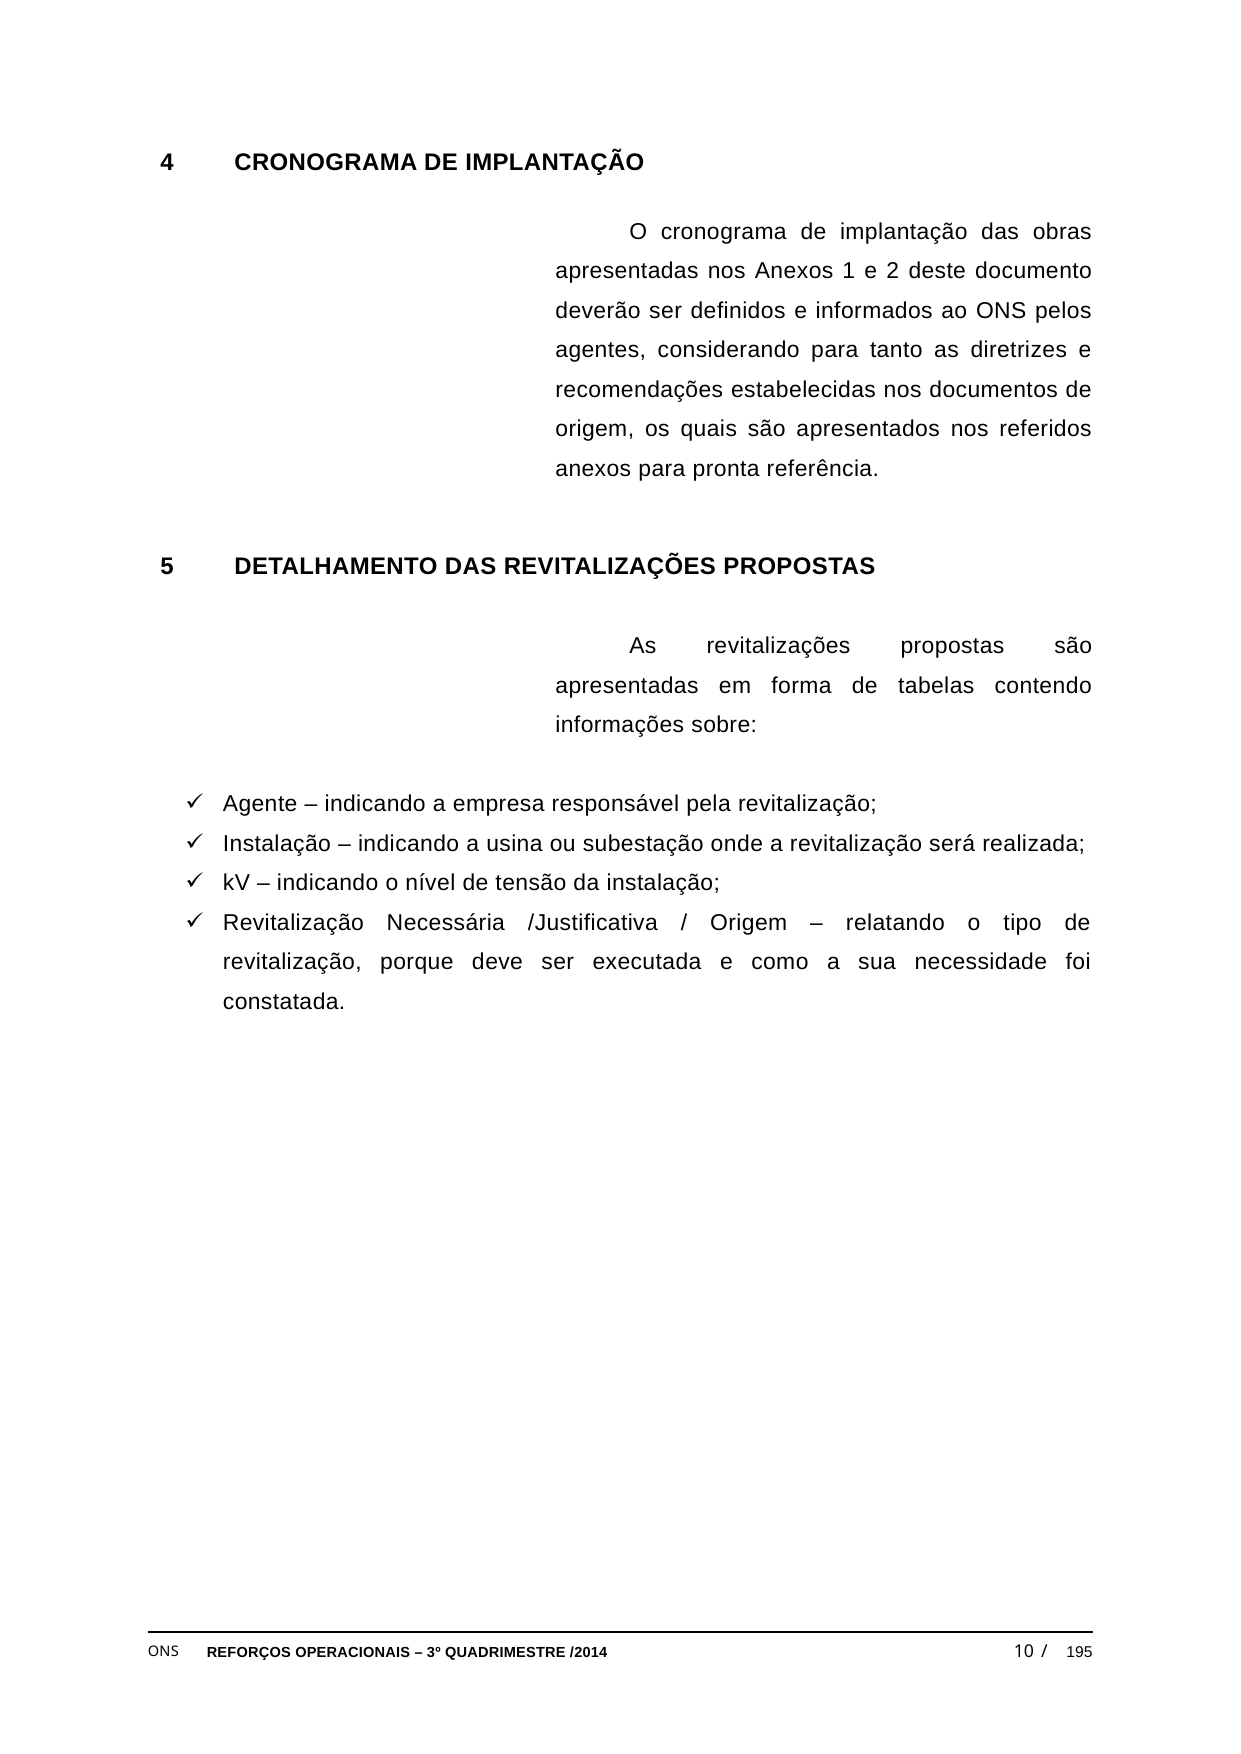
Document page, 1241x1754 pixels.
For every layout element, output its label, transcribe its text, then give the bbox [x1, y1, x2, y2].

subtitle CRONOGRAMA DE IMPLANTAÇÃO [160, 148, 1092, 175]
list kV – indicando o nível de tensão da instalação; [185, 869, 1092, 896]
list Agente – indicando a empresa responsável pela revitalização; [185, 790, 1092, 817]
list Revitalização Necessária /Justificativa / Origem – relatando o tipo de revitalização, porque deve ser executada e como a sua necessidade foi constatada. [185, 909, 1092, 1014]
subtitle DETALHAMENTO DAS REVITALIZAÇÕES PROPOSTAS [160, 552, 1092, 579]
text O cronograma de implantação das obras apresentadas nos Anexos 1 e 2 deste documento deverão ser definidos e informados ao ONS pelos agentes, considerando para tanto as diretrizes e recomendações estabelecidas nos documentos de origem, os quais são apresentados nos referidos anexos para pronta referência. [555, 218, 1092, 481]
text As revitalizações propostas são apresentadas em forma de tabelas contendo informações sobre: [555, 632, 1092, 738]
list Instalação – indicando a usina ou subestação onde a revitalização será realizada; [185, 830, 1092, 856]
